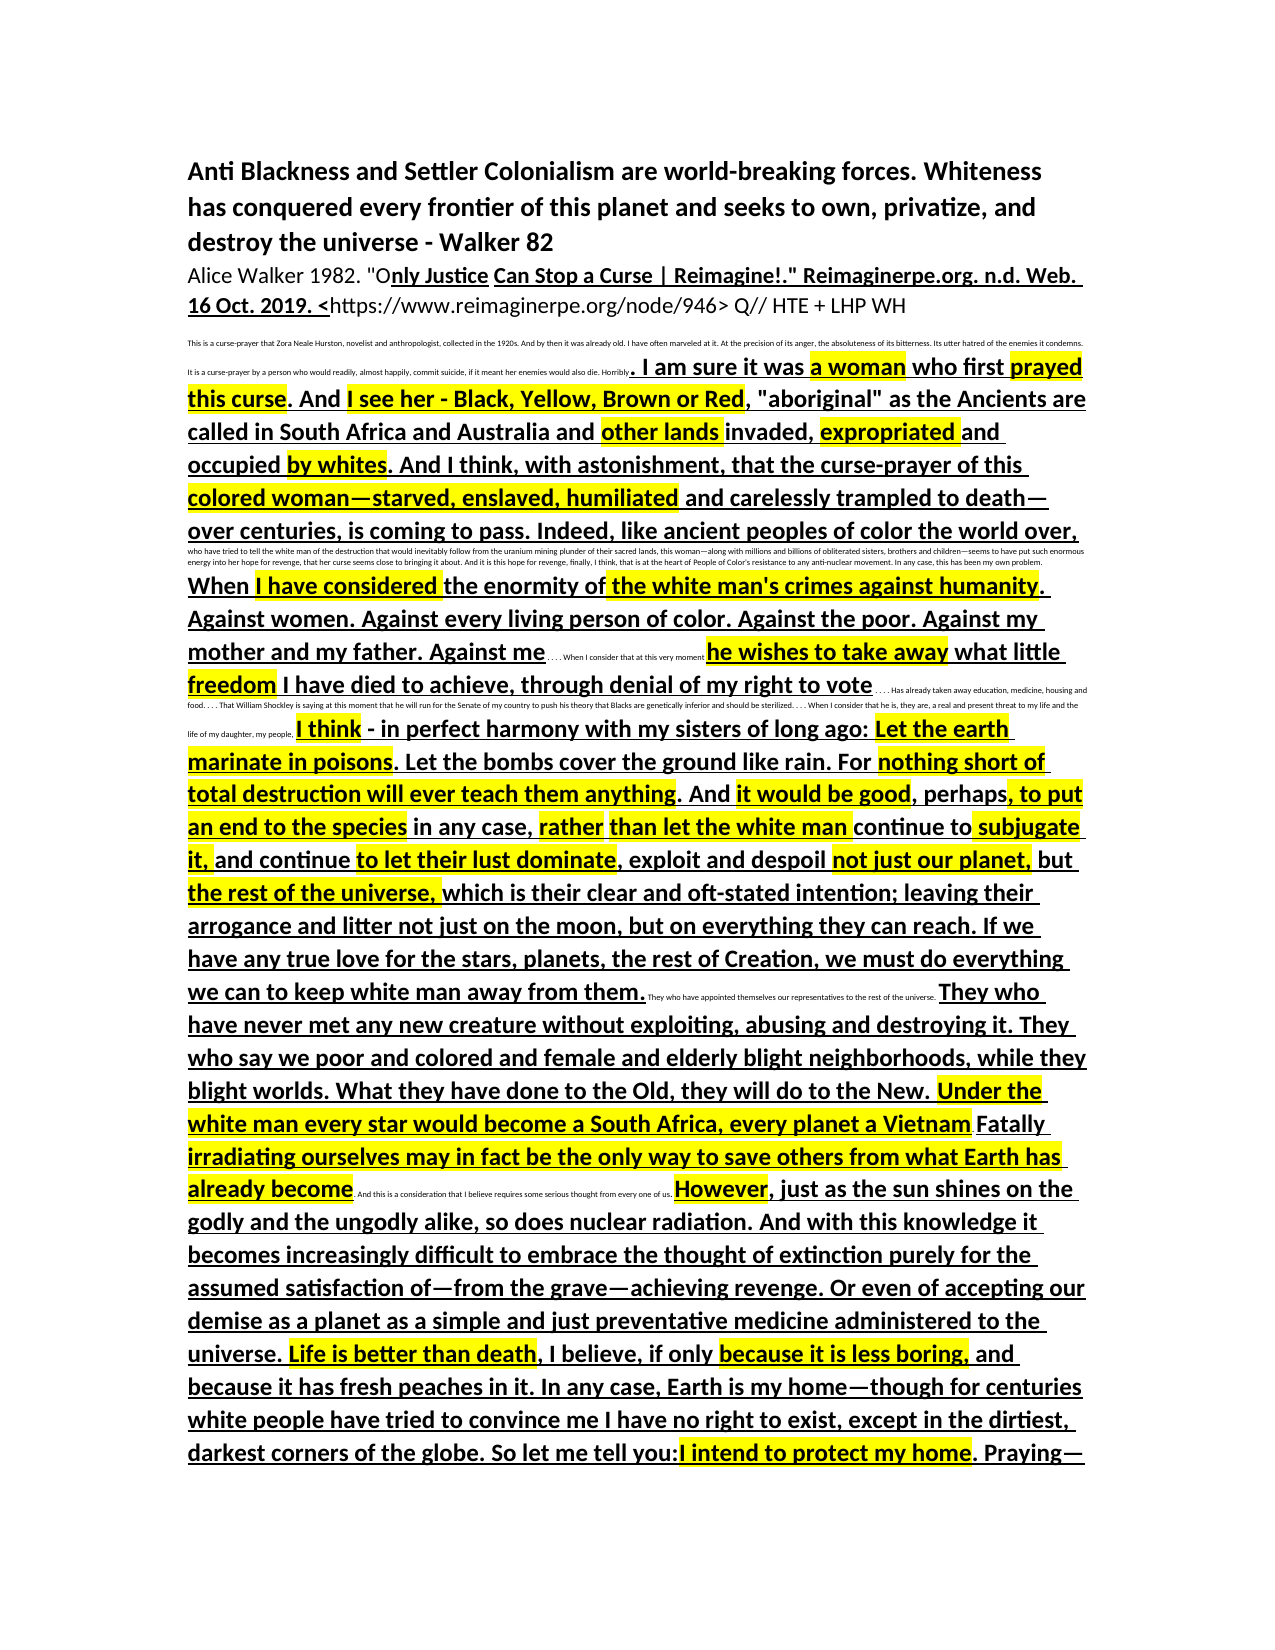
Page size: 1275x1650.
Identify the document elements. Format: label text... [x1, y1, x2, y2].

subtitle Anti Blackness and Settler Colonialism are world-breaking forces. Whiteness has conquered every frontier of this planet and seeks to own, privatize, and destroy the universe - Walker 82 [187, 154, 1087, 258]
text Alice Walker 1982. "Only Justice Can Stop a Curse | Reimagine!." Reimaginerpe.org. n.d. Web. 16 Oct. 2019. <https://www.reimaginerpe.org/node/946> Q// HTE + LHP WH [187, 261, 1087, 319]
